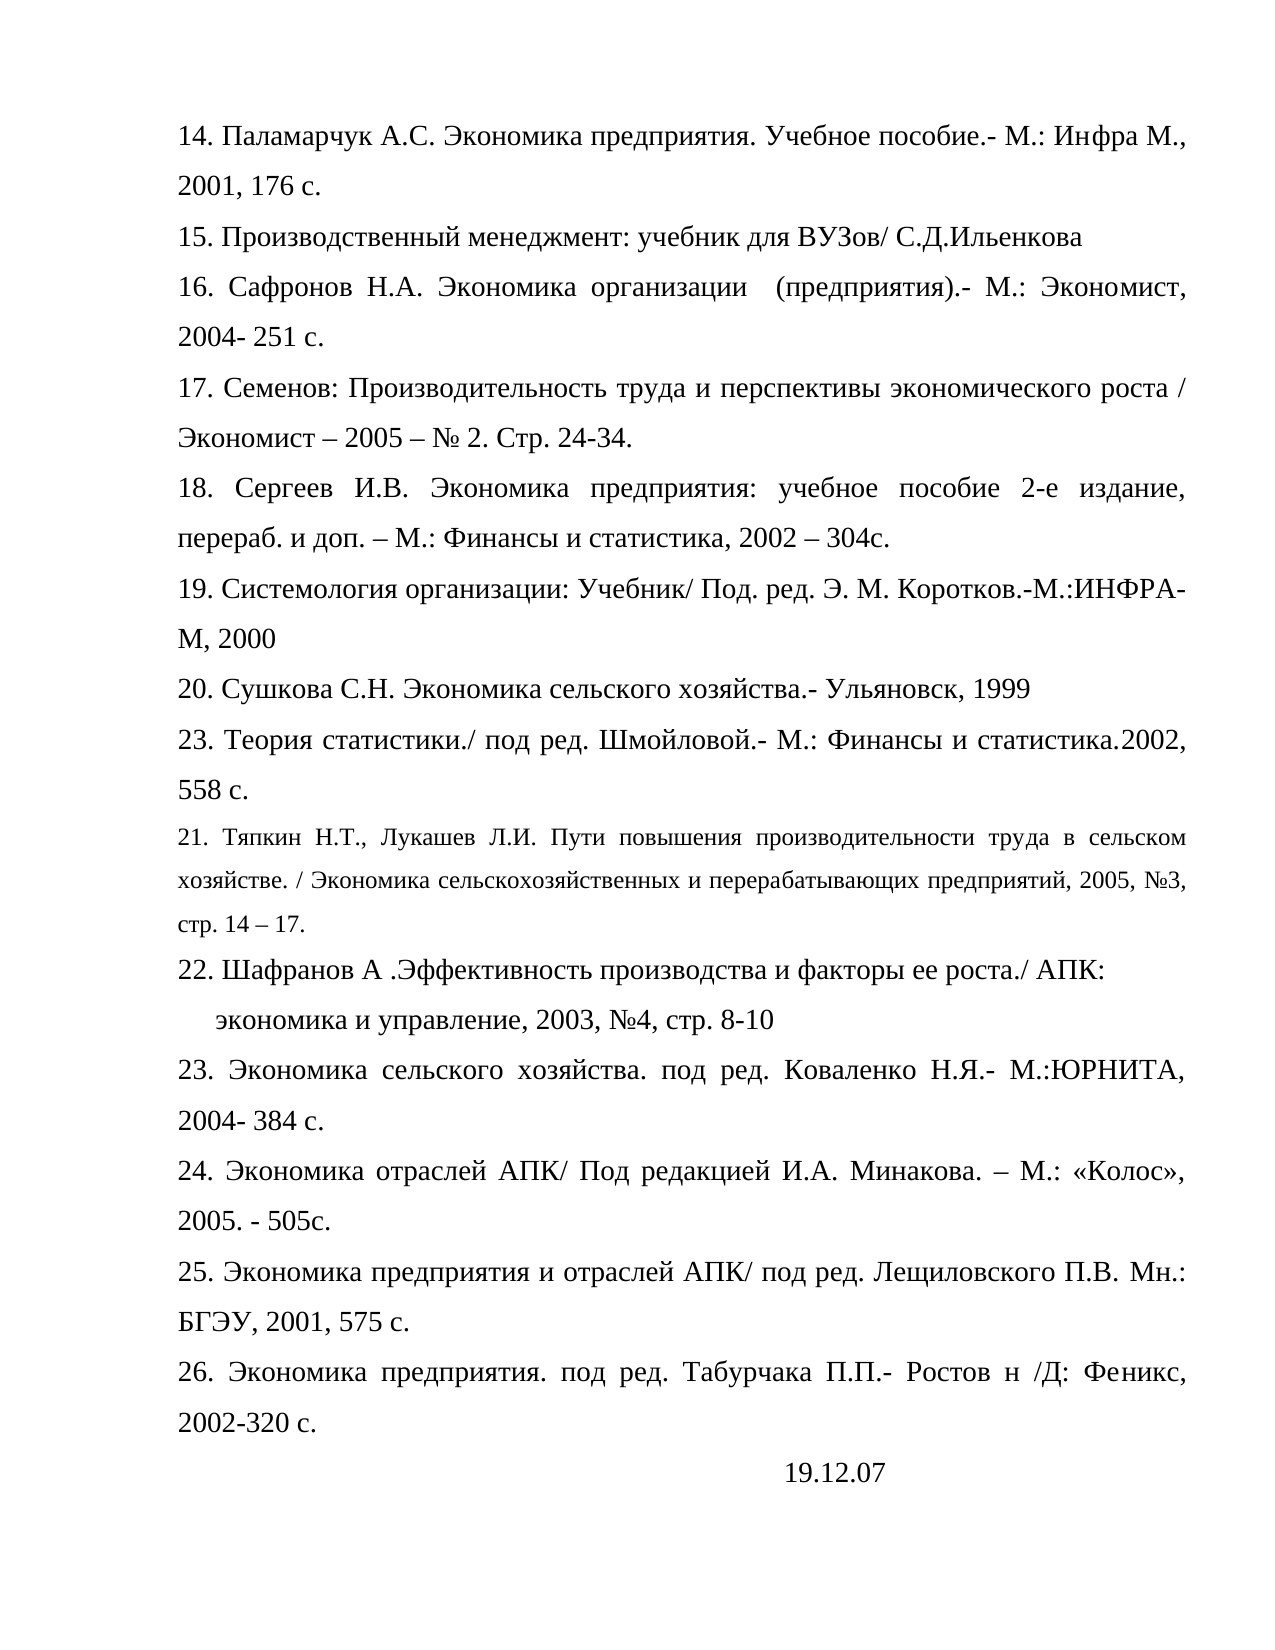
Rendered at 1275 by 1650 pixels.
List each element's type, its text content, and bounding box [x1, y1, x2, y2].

text 24. Экономика отраслей АПК/ Под редакцией И.А. Минакова. – М.: «Колос», 2005. - 505с. [177, 1153, 1186, 1237]
text 15. Производственный менеджмент: учебник для ВУЗов/ С.Д.Ильенкова [177, 219, 1186, 252]
text 23. Экономика сельского хозяйства. под ред. Коваленко Н.Я.- М.:ЮРНИТА, 2004- 384 с. [178, 1052, 1186, 1136]
text 26. Экономика предприятия. под ред. Табурчака П.П.- Ростов н /Д: Феникс, 2002-320 с. [178, 1354, 1186, 1438]
text 20. Сушкова С.Н. Экономика сельского хозяйства.- Ульяновск, 1999 [177, 672, 1186, 705]
text 19. Системология организации: Учебник/ Под. ред. Э. М. Коротков.-М.:ИНФРА-М, 2000 [177, 571, 1186, 655]
text 25. Экономика предприятия и отраслей АПК/ под ред. Лещиловского П.В. Мн.: БГЭУ, 2001, 575 с. [178, 1254, 1186, 1338]
text 18. Сергеев И.В. Экономика предприятия: учебное пособие 2-е издание, перераб. и доп. – М.: Финансы и статистика, 2002 – 304с. [177, 470, 1186, 554]
text 22. Шафранов А .Эффективность производства и факторы ее роста./ АПК: [178, 952, 1186, 985]
text 23. Теория статистики./ под ред. Шмойловой.- М.: Финансы и статистика.2002, 558 с. [178, 722, 1186, 806]
text 21. Тяпкин Н.Т., Лукашев Л.И. Пути повышения производительности труда в сельском хозяйстве. / Экономика сельскохозяйственных и перерабатывающих предприятий, 2005, №3, стр. 14 – 17. [177, 822, 1186, 937]
text 19.12.07 [346, 1455, 1186, 1488]
text 16. Сафронов Н.А. Экономика организации (предприятия).- М.: Экономист, 2004- 251 с. [178, 269, 1186, 353]
text 14. Паламарчук А.С. Экономика предприятия. Учебное пособие.- М.: Инфра М., 2001, 176 с. [177, 118, 1186, 202]
text экономика и управление, 2003, №4, стр. 8-10 [177, 1002, 1186, 1036]
text 17. Семенов: Производительность труда и перспективы экономического роста / Экономист – 2005 – № 2. Стр. 24-34. [177, 370, 1186, 453]
